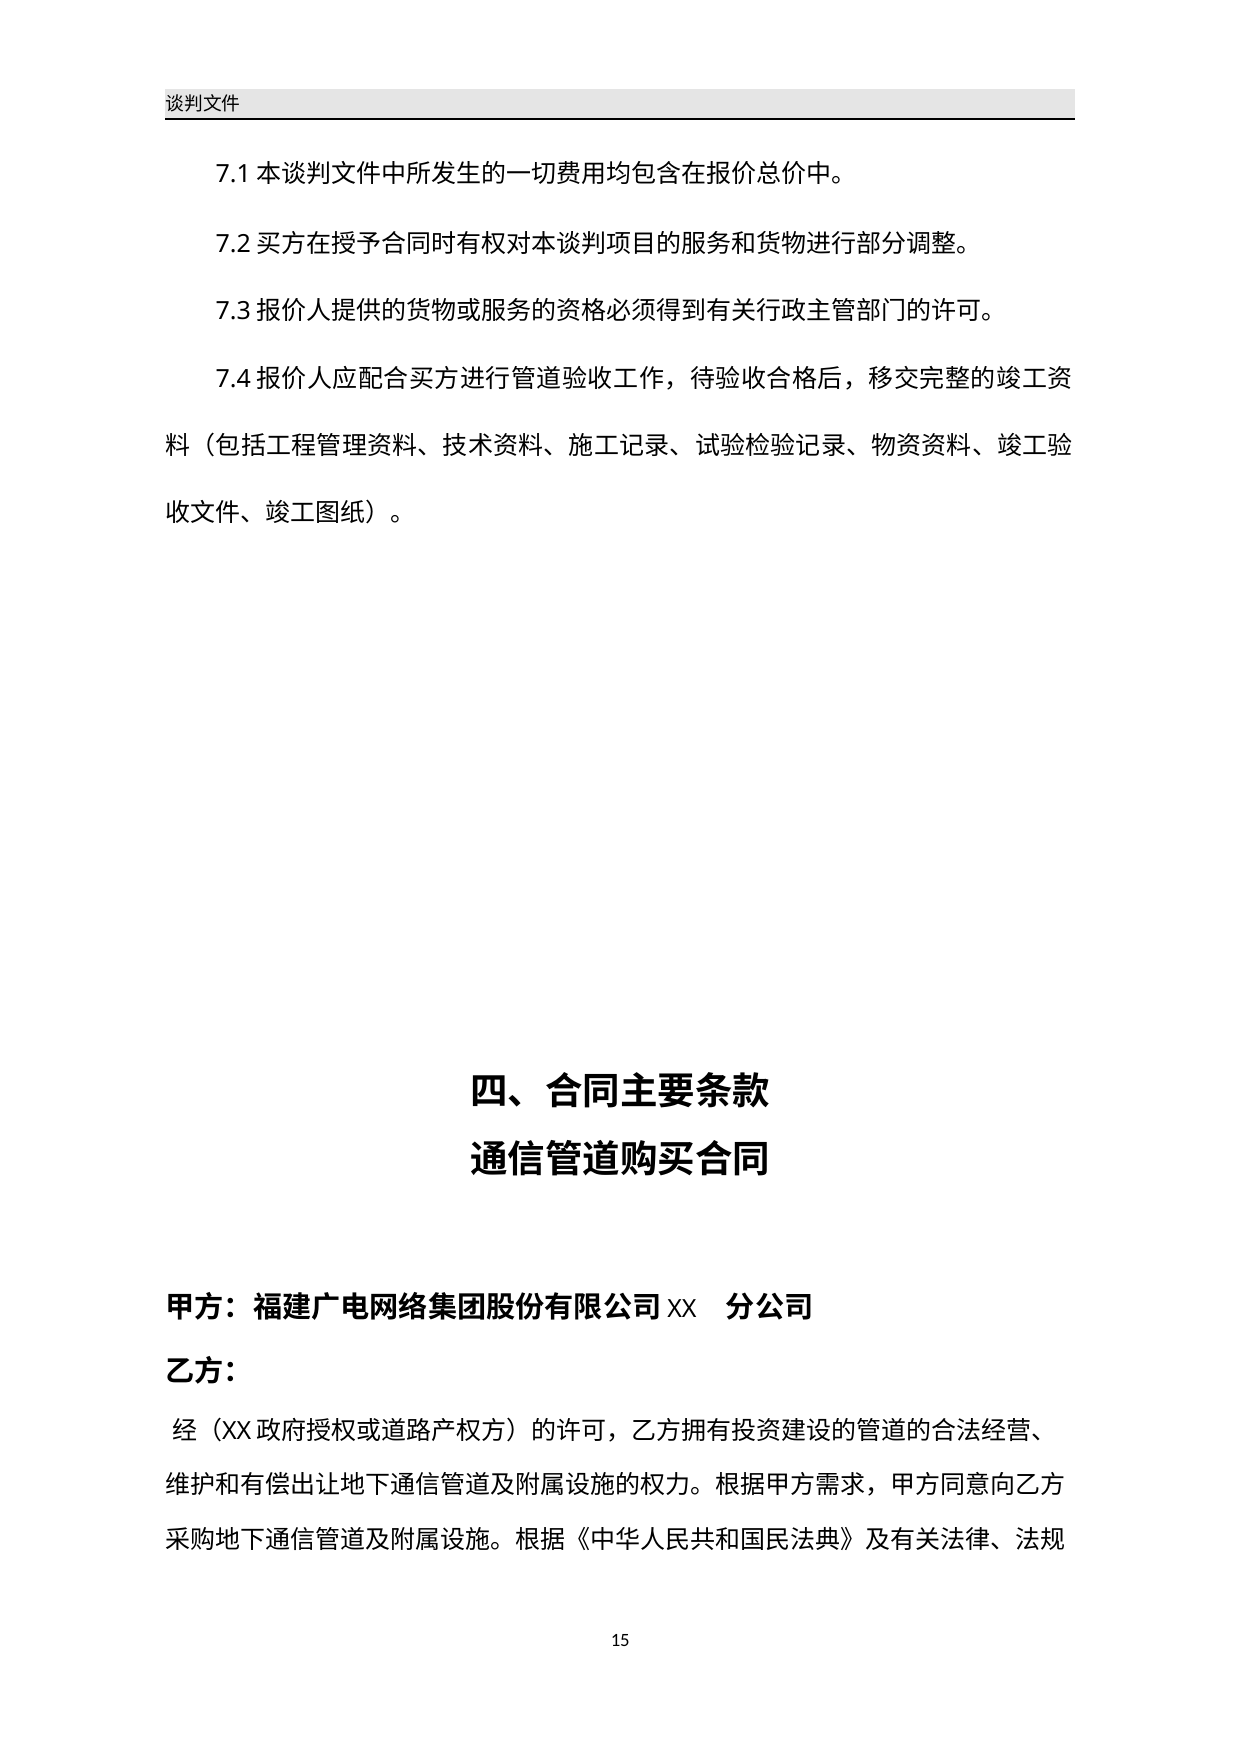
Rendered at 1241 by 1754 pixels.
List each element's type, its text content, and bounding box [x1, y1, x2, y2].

text 7.4报价人应配合买方进行管道验收工作，待验收合格后，移交完整的竣工资料（包括工程管理资料、技术资料、施工记录、试验检验记录、物资资料、竣工验收文件、竣工图纸）。 [165, 342, 1075, 544]
text 7.2买方在授予合同时有权对本谈判项目的服务和货物进行部分调整。 [165, 208, 1075, 275]
text 甲方：福建广电网络集团股份有限公司XX 分公司 [165, 1284, 1075, 1326]
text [165, 1411, 1075, 1556]
text 通信管道购买合同 [165, 1122, 1075, 1189]
text 四、合同主要条款 [165, 1055, 1075, 1122]
text 7.3报价人提供的货物或服务的资格必须得到有关行政主管部门的许可。 [165, 275, 1075, 342]
text 7.1本谈判文件中所发生的一切费用均包含在报价总价中。 [165, 153, 1075, 190]
text 乙方： [165, 1347, 1075, 1389]
